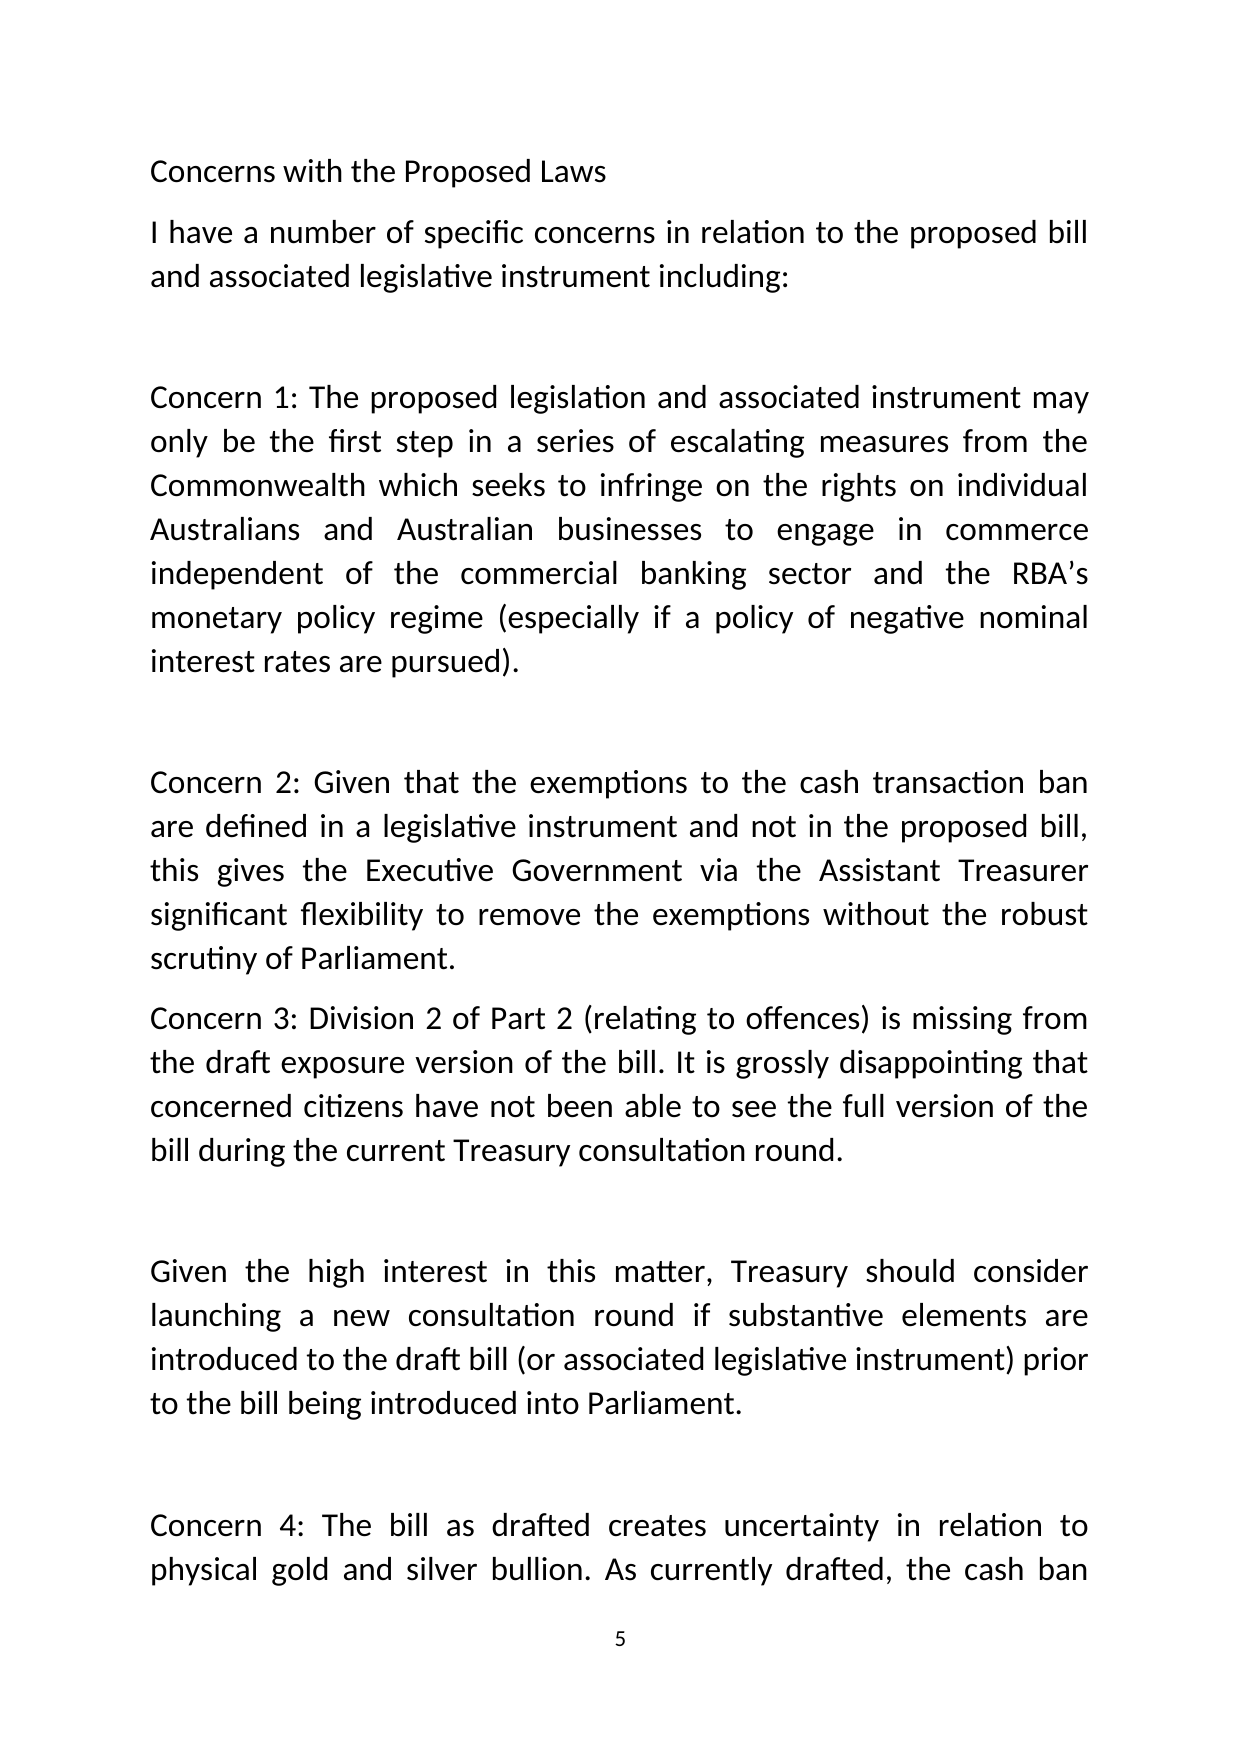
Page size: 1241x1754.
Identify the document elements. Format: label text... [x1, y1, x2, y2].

text Concern 3: Division 2 of Part 2 (relating to offences) is missing from the draft exposure version of the bill. It is grossly disappointing that concerned citizens have not been able to see the full version of the bill during the current Treasury consultation round. [150, 997, 1090, 1170]
text I have a number of specific concerns in relation to the proposed bill and associated legislative instrument including: [150, 211, 1090, 295]
text Concern 2: Given that the exemptions to the cash transaction ban are defined in a legislative instrument and not in the proposed bill, this gives the Executive Government via the Assistant Treasurer significant flexibility to remove the exemptions without the robust scrutiny of Parliament. [150, 761, 1090, 977]
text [150, 1503, 1090, 1588]
text Concern 1: The proposed legislation and associated instrument may only be the first step in a series of escalating measures from the Commonwealth which seeks to infringe on the rights on individual Australians and Australian businesses to engage in commerce independent of the commercial banking sector and the RBA’s monetary policy regime (especially if a policy of negative nominal interest rates are pursued). [150, 376, 1090, 680]
text Concerns with the Proposed Laws [150, 150, 1090, 191]
text Given the high interest in this matter, Treasury should consider launching a new consultation round if substantive elements are introduced to the draft bill (or associated legislative instrument) prior to the bill being introduced into Parliament. [150, 1250, 1090, 1423]
